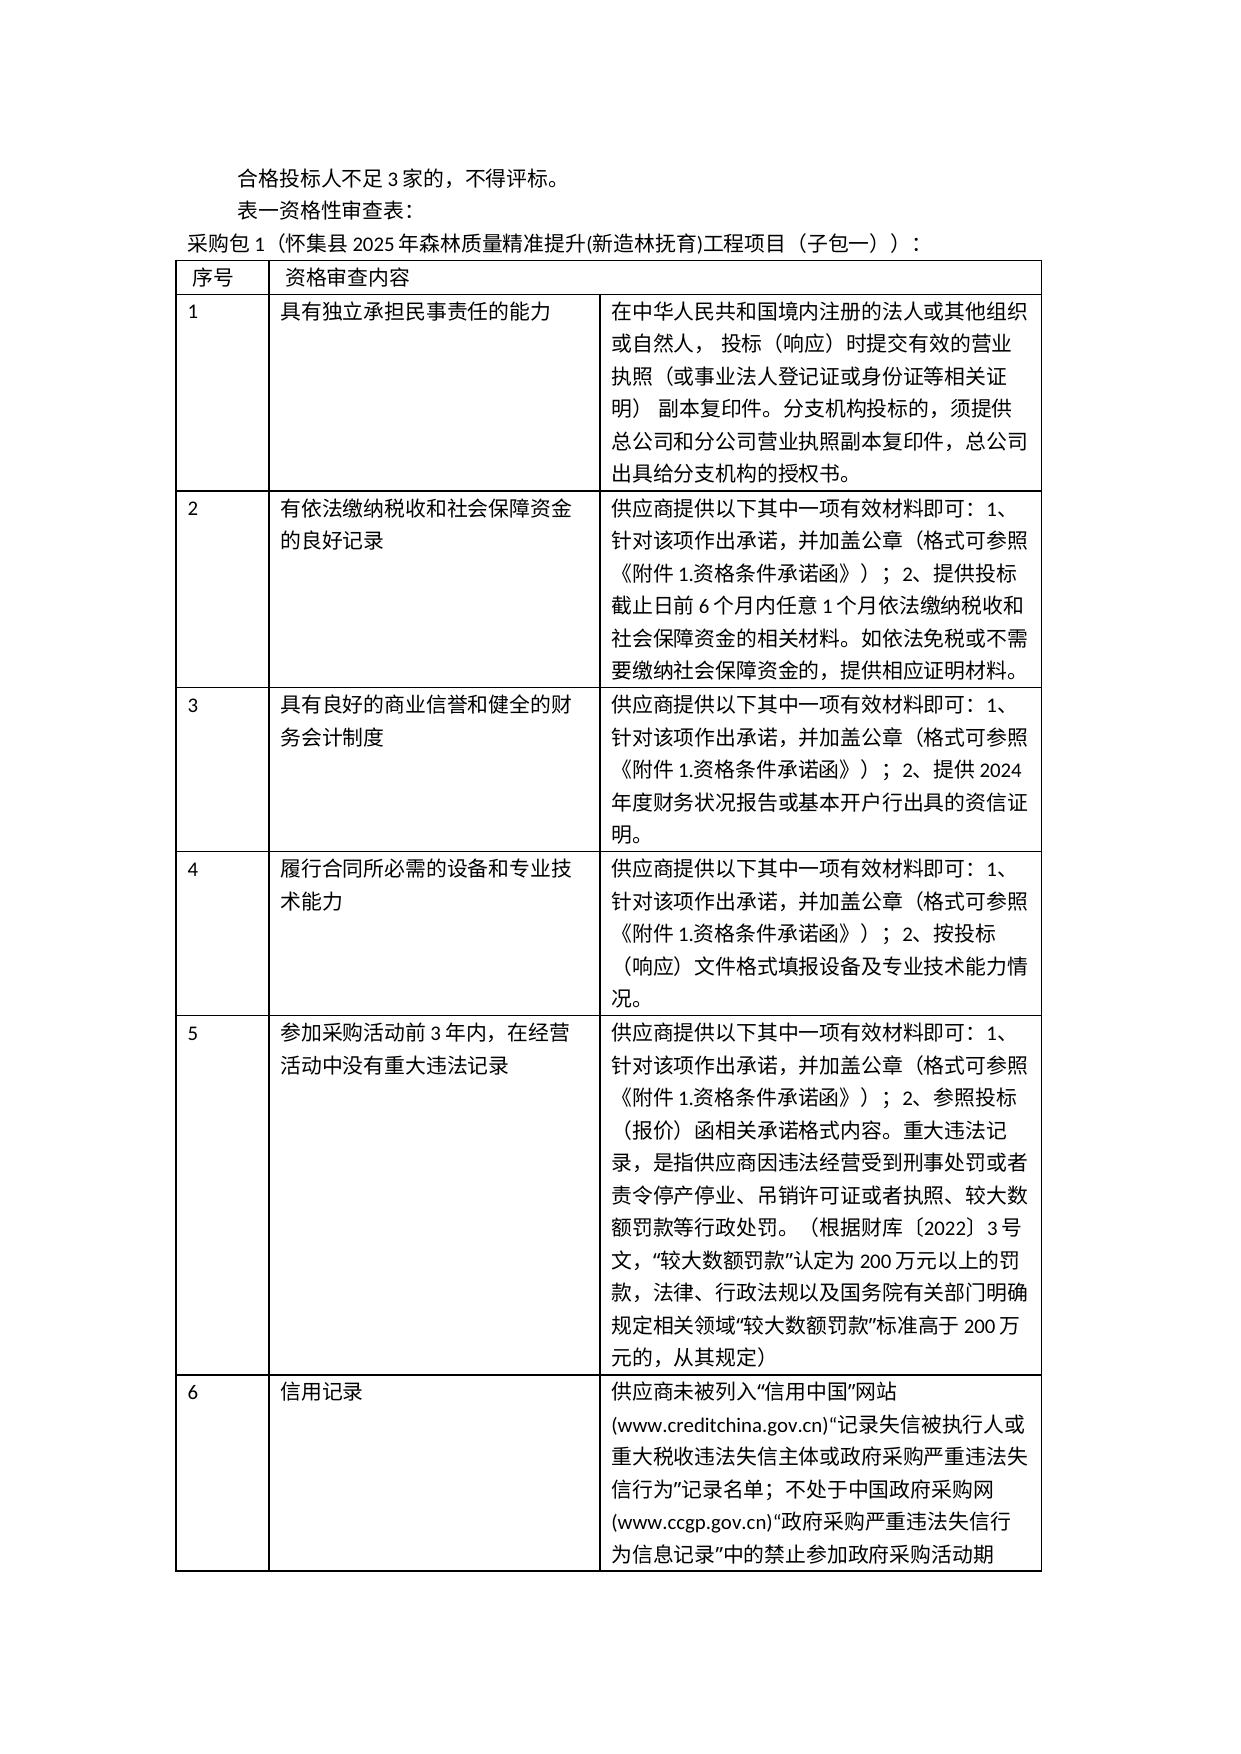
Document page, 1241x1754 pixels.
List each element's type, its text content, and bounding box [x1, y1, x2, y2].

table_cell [601, 1376, 1041, 1570]
table_cell 在中华人民共和国境内注册的法人或其他组织或自然人， 投标（响应）时提交有效的营业执照（或事业法人登记证或身份证等相关证明） 副本复印件。分支机构投标的，须提供总公司和分公司营业执照副本复印件，总公司出具给分支机构的授权书。 [601, 295, 1041, 490]
table_cell 具有独立承担民事责任的能力 [270, 295, 599, 490]
table_cell 3 [177, 688, 268, 851]
table_cell 5 [177, 1016, 268, 1374]
table_cell 4 [177, 852, 268, 1015]
table_cell 有依法缴纳税收和社会保障资金的良好记录 [270, 492, 599, 687]
table_cell 供应商提供以下其中一项有效材料即可：1、针对该项作出承诺，并加盖公章（格式可参照《附件1.资格条件承诺函》）；2、按投标（响应）文件格式填报设备及专业技术能力情况。 [601, 852, 1041, 1015]
table_cell 2 [177, 492, 268, 687]
table_cell 供应商提供以下其中一项有效材料即可：1、针对该项作出承诺，并加盖公章（格式可参照《附件1.资格条件承诺函》）；2、提供投标截止日前6个月内任意1个月依法缴纳税收和社会保障资金的相关材料。如依法免税或不需要缴纳社会保障资金的，提供相应证明材料。 [601, 492, 1041, 687]
table_cell 6 [177, 1376, 268, 1570]
table_cell 具有良好的商业信誉和健全的财务会计制度 [270, 688, 599, 851]
table_cell 参加采购活动前3年内，在经营活动中没有重大违法记录 [270, 1016, 599, 1374]
table_cell 1 [177, 295, 268, 490]
text 表一资格性审查表： [187, 194, 1053, 227]
text 采购包1（怀集县2025年森林质量精准提升(新造林抚育)工程项目（子包一））： [187, 227, 1053, 259]
text 合格投标人不足3家的，不得评标。 [187, 162, 1053, 194]
table_cell 供应商提供以下其中一项有效材料即可：1、针对该项作出承诺，并加盖公章（格式可参照《附件1.资格条件承诺函》）；2、提供2024年度财务状况报告或基本开户行出具的资信证明。 [601, 688, 1041, 851]
table_header 序号 [177, 261, 268, 293]
table_cell 供应商提供以下其中一项有效材料即可：1、针对该项作出承诺，并加盖公章（格式可参照《附件1.资格条件承诺函》）；2、参照投标（报价）函相关承诺格式内容。重大违法记录，是指供应商因违法经营受到刑事处罚或者责令停产停业、吊销许可证或者执照、较大数额罚款等行政处罚。（根据财库〔2022〕3号文，“较大数额罚款”认定为200万元以上的罚款，法律、行政法规以及国务院有关部门明确规定相关领域“较大数额罚款”标准高于200万元的，从其规定） [601, 1016, 1041, 1374]
table_cell 信用记录 [270, 1376, 599, 1570]
table_header 资格审查内容 [270, 261, 1041, 293]
table_cell 履行合同所必需的设备和专业技术能力 [270, 852, 599, 1015]
